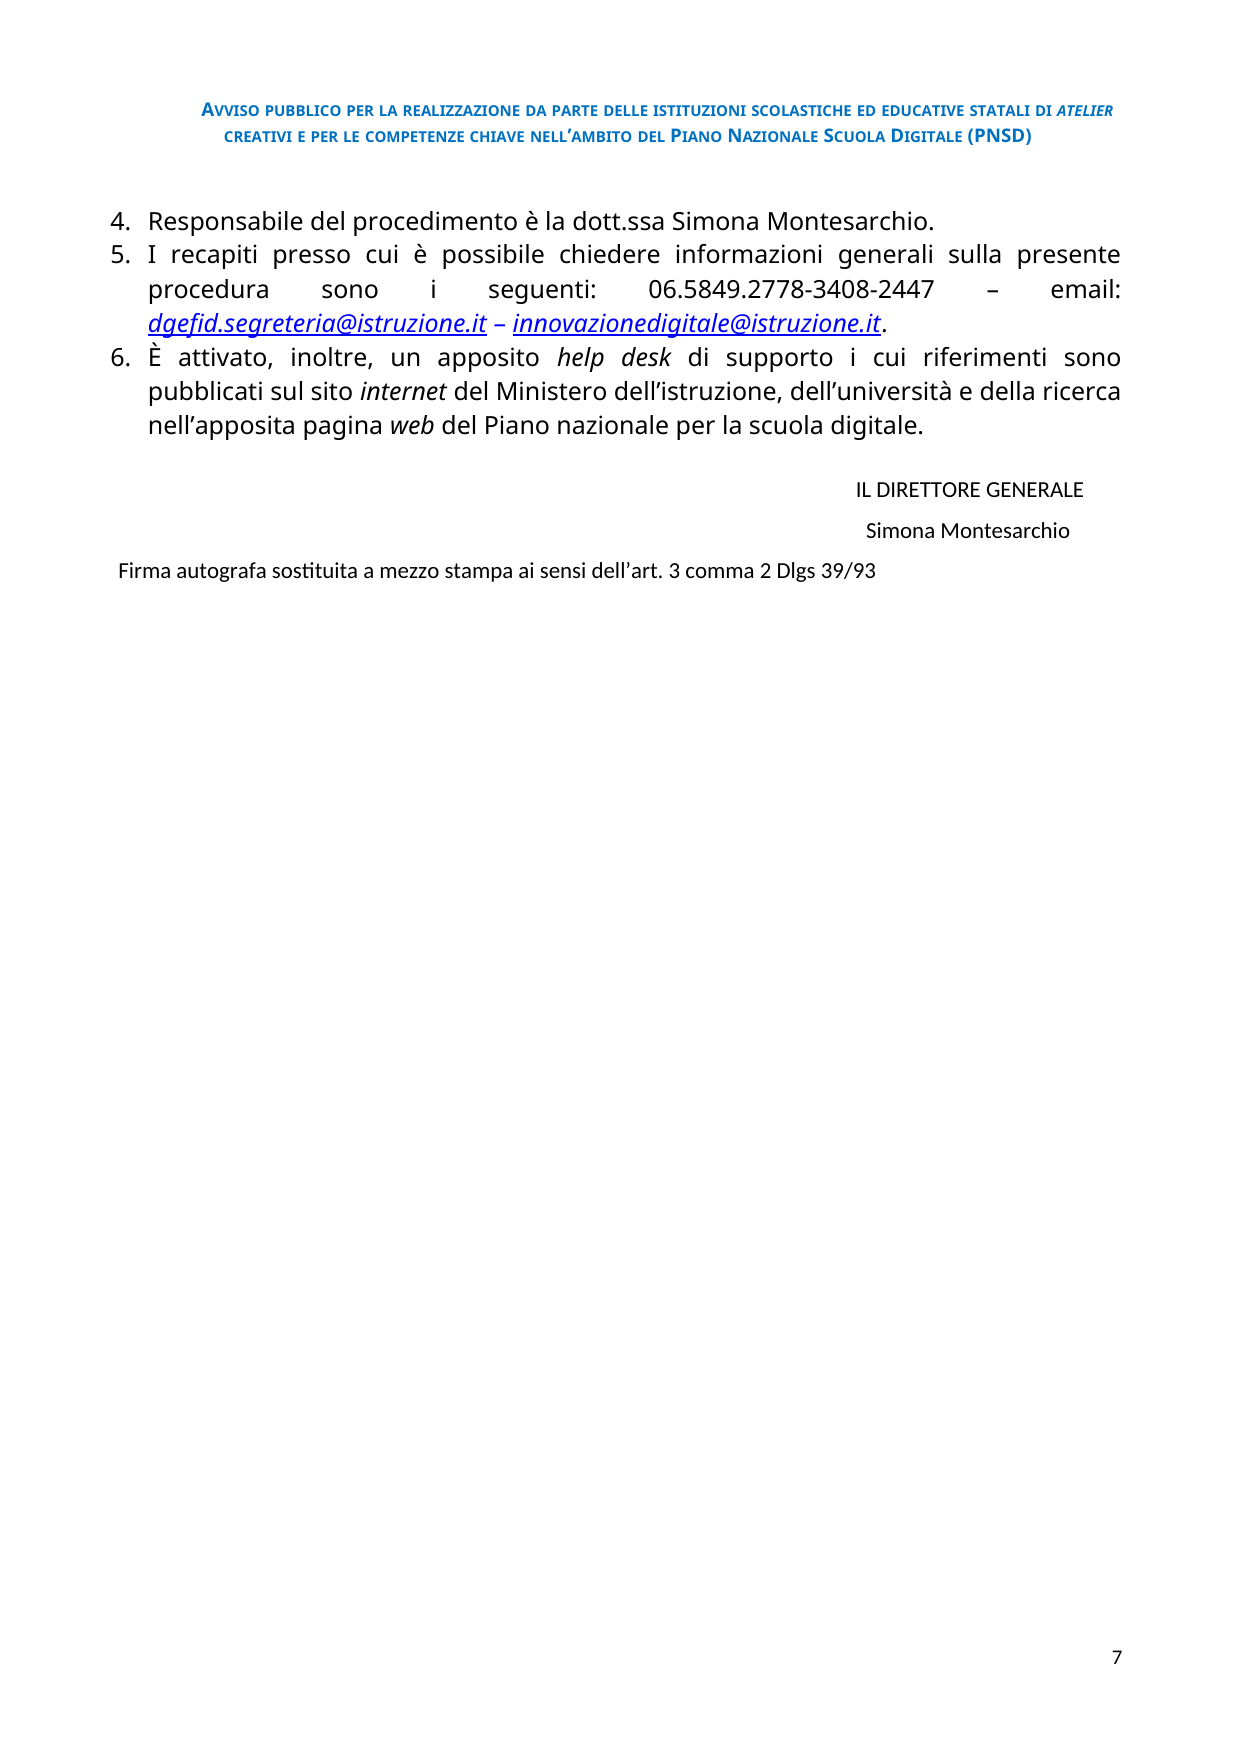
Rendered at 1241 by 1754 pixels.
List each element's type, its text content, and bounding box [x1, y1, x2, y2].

list Responsabile del procedimento è la dott.ssa Simona Montesarchio. [110, 203, 1122, 237]
text Firma autografa sostituita a mezzo stampa ai sensi dell’art. 3 comma 2 Dlgs 39/93 [118, 557, 1122, 585]
list I recapiti presso cui è possibile chiedere informazioni generali sulla presente procedura sono i seguenti: 06.5849.2778-3408-2447 – email: dgefid.segreteria@istruzione.it – innovazionedigitale@istruzione.it. [110, 237, 1122, 339]
list È attivato, inoltre, un apposito help desk di supporto i cui riferimenti sono pubblicati sul sito internet del Ministero dell’istruzione, dell’università e della ricerca nell’apposita pagina web del Piano nazionale per la scuola digitale. [110, 339, 1122, 442]
text Simona Montesarchio [782, 516, 1122, 544]
text IL DIRETTORE GENERALE [782, 476, 1122, 504]
